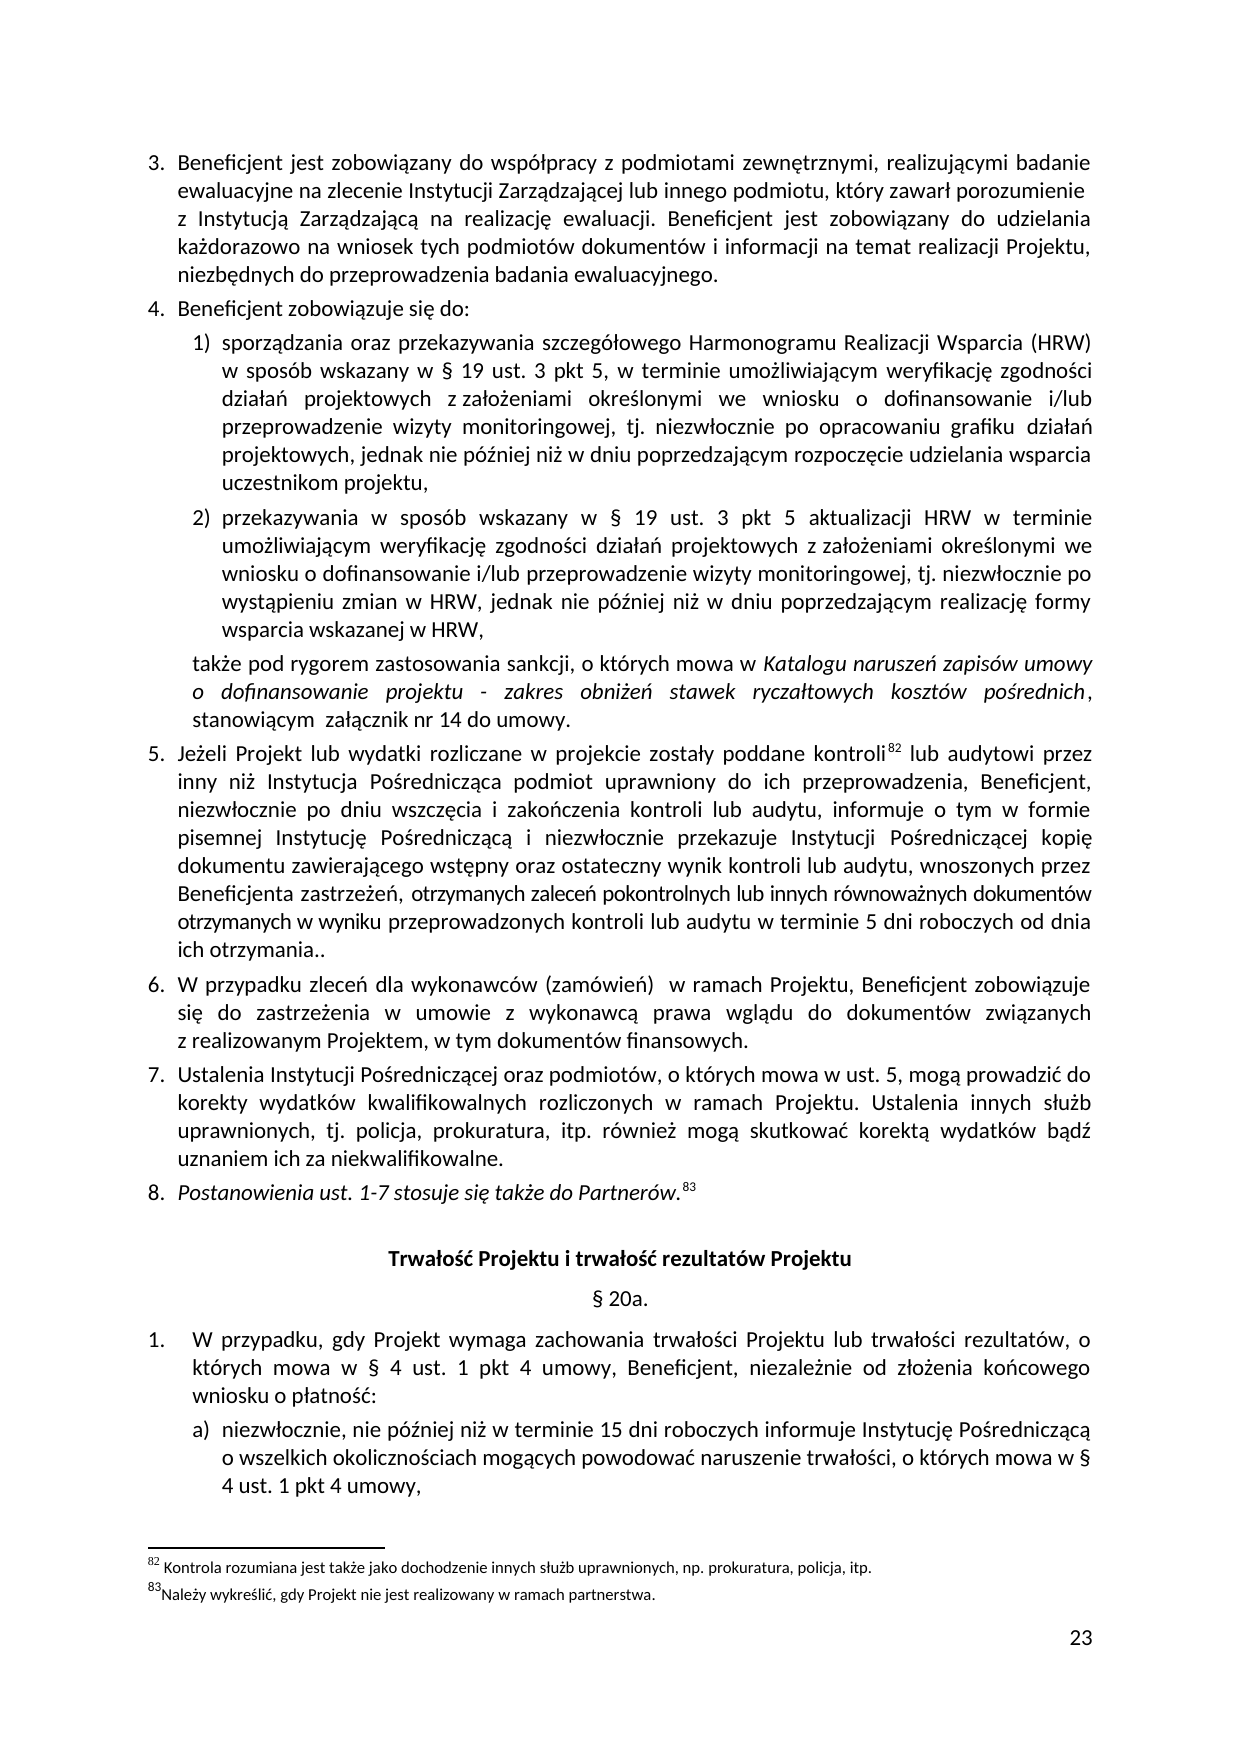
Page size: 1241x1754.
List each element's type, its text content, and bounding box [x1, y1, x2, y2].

list Jeżeli Projekt lub wydatki rozliczane w projekcie zostały poddane kontroli lub audytowi przez inny niż Instytucja Pośrednicząca podmiot uprawniony do ich przeprowadzenia, Beneficjent, niezwłocznie po dniu wszczęcia i zakończenia kontroli lub audytu, informuje o tym w formie pisemnej Instytucję Pośredniczącą i niezwłocznie przekazuje Instytucji Pośredniczącej kopię dokumentu zawierającego wstępny oraz ostateczny wynik kontroli lub audytu, wnoszonych przez Beneficjenta zastrzeżeń, otrzymanych zaleceń pokontrolnych lub innych równoważnych dokumentów otrzymanych w wyniku przeprowadzonych kontroli lub audytu w terminie 5 dni roboczych od dnia ich otrzymania.. [148, 739, 1092, 963]
list przekazywania w sposób wskazany w § 19 ust. 3 pkt 5 aktualizacji HRW w terminie umożliwiającym weryfikację zgodności działań projektowych z założeniami określonymi we wniosku o dofinansowanie i/lub przeprowadzenie wizyty monitoringowej, tj. niezwłocznie po wystąpieniu zmian w HRW, jednak nie później niż w dniu poprzedzającym realizację formy wsparcia wskazanej w HRW, [192, 503, 1092, 643]
text Trwałość Projektu i trwałość rezultatów Projektu [148, 1244, 1092, 1272]
text także pod rygorem zastosowania sankcji, o których mowa w Katalogu naruszeń zapisów umowy o dofinansowanie projektu - zakres obniżeń stawek ryczałtowych kosztów pośrednich, stanowiącym załącznik nr 14 do umowy. [192, 649, 1092, 733]
list Postanowienia ust. 1-7 stosuje się także do Partnerów. [148, 1178, 1092, 1206]
list sporządzania oraz przekazywania szczegółowego Harmonogramu Realizacji Wsparcia (HRW) w sposób wskazany w § 19 ust. 3 pkt 5, w terminie umożliwiającym weryfikację zgodności działań projektowych z założeniami określonymi we wniosku o dofinansowanie i/lub przeprowadzenie wizyty monitoringowej, tj. niezwłocznie po opracowaniu grafiku działań projektowych, jednak nie później niż w dniu poprzedzającym rozpoczęcie udzielania wsparcia uczestnikom projektu, [192, 328, 1092, 496]
list niezwłocznie, nie później niż w terminie 15 dni roboczych informuje Instytucję Pośredniczącą o wszelkich okolicznościach mogących powodować naruszenie trwałości, o których mowa w § 4 ust. 1 pkt 4 umowy, [192, 1415, 1092, 1499]
list Beneficjent jest zobowiązany do współpracy z podmiotami zewnętrznymi, realizującymi badanie ewaluacyjne na zlecenie Instytucji Zarządzającej lub innego podmiotu, który zawarł porozumienie z Instytucją Zarządzającą na realizację ewaluacji. Beneficjent jest zobowiązany do udzielania każdorazowo na wniosek tych podmiotów dokumentów i informacji na temat realizacji Projektu, niezbędnych do przeprowadzenia badania ewaluacyjnego. [148, 148, 1092, 288]
list W przypadku zleceń dla wykonawców (zamówień) w ramach Projektu, Beneficjent zobowiązuje się do zastrzeżenia w umowie z wykonawcą prawa wglądu do dokumentów związanych z realizowanym Projektem, w tym dokumentów finansowych. [148, 970, 1092, 1054]
text § 20a. [148, 1284, 1092, 1312]
list W przypadku, gdy Projekt wymaga zachowania trwałości Projektu lub trwałości rezultatów, o których mowa w § 4 ust. 1 pkt 4 umowy, Beneficjent, niezależnie od złożenia końcowego wniosku o płatność: [148, 1325, 1092, 1409]
list Ustalenia Instytucji Pośredniczącej oraz podmiotów, o których mowa w ust. 5, mogą prowadzić do korekty wydatków kwalifikowalnych rozliczonych w ramach Projektu. Ustalenia innych służb uprawnionych, tj. policja, prokuratura, itp. również mogą skutkować korektą wydatków bądź uznaniem ich za niekwalifikowalne. [148, 1060, 1092, 1172]
list Beneficjent zobowiązuje się do: [148, 294, 1092, 322]
